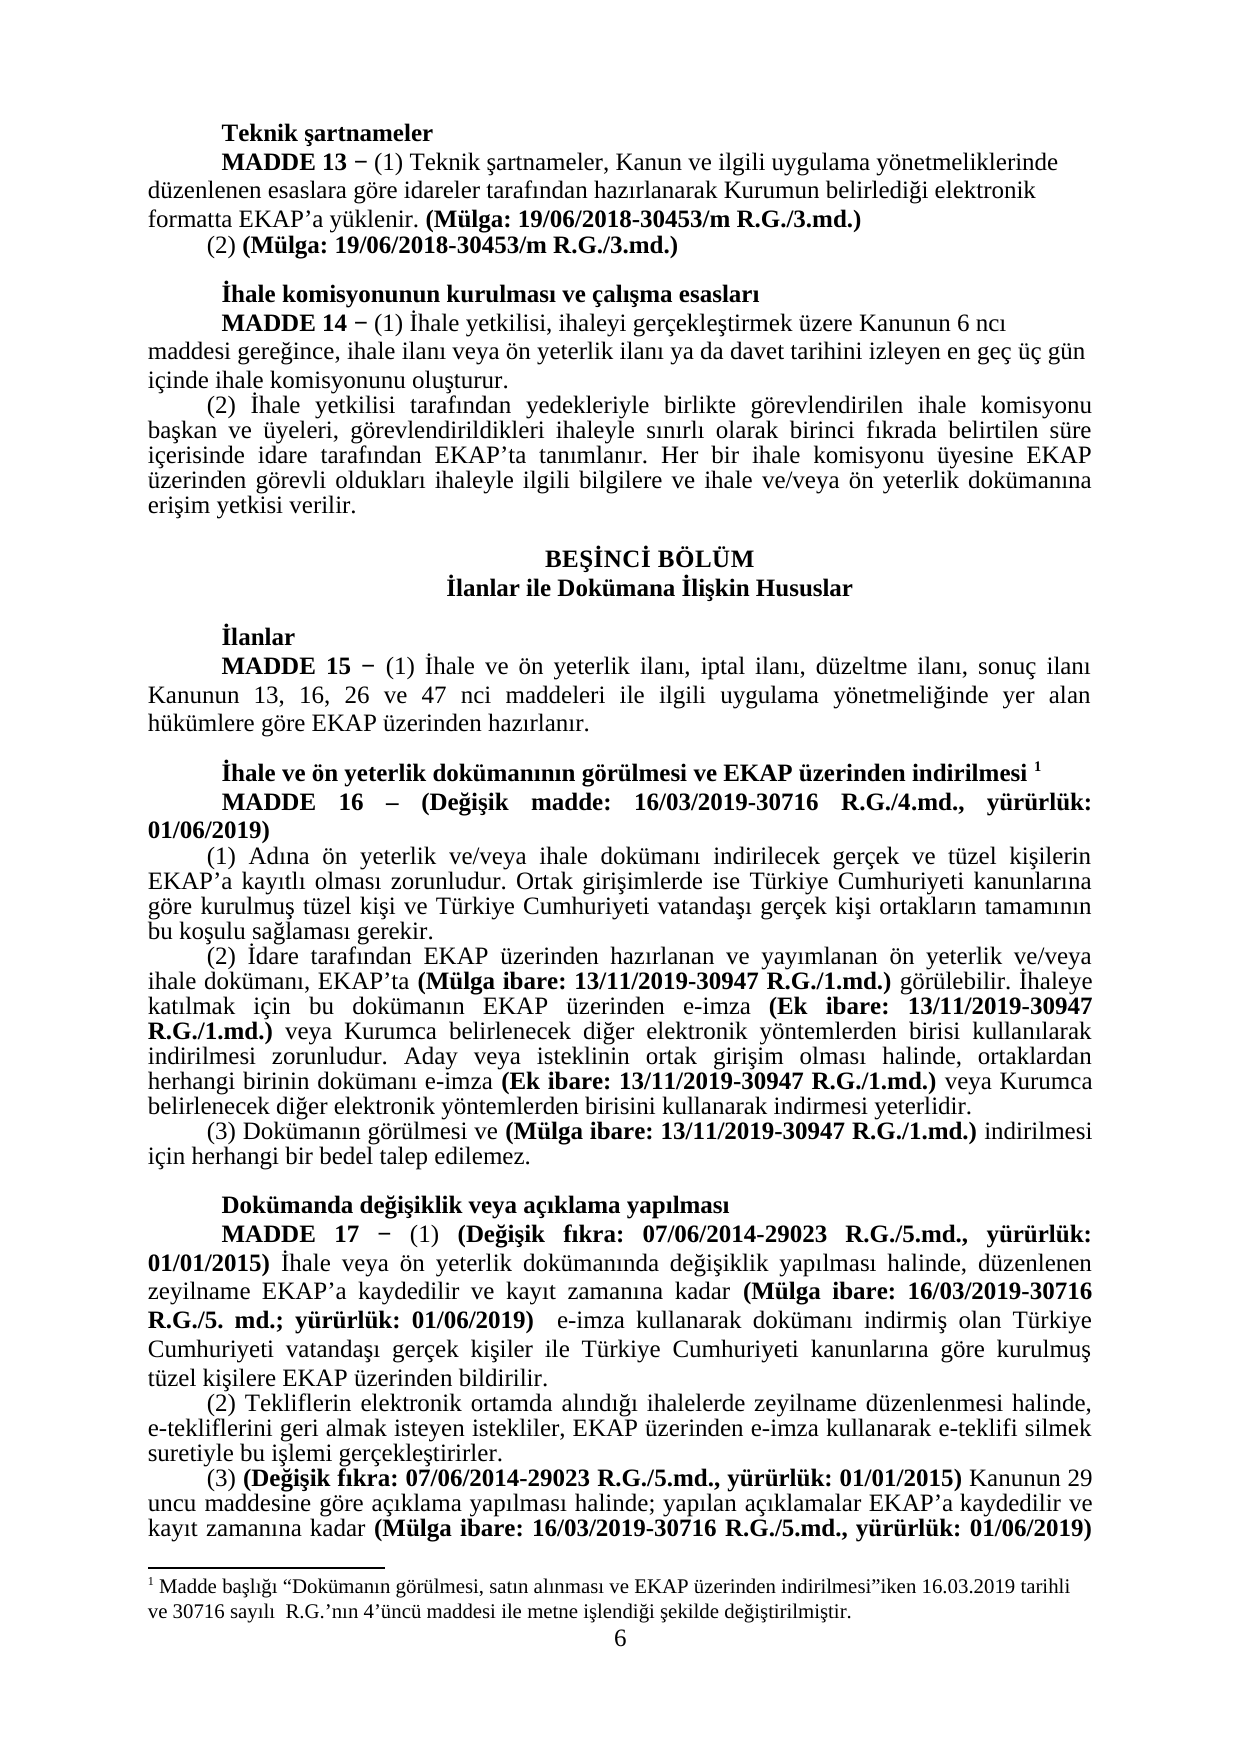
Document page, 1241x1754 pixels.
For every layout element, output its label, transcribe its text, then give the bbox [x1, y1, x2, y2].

subtitle İlanlar [148, 622, 1092, 651]
text (1) Adına ön yeterlik ve/veya ihale dokümanı indirilecek gerçek ve tüzel kişilerin EKAP’a kayıtlı olması zorunludur. Ortak girişimlerde ise Türkiye Cumhuriyeti kanunlarına göre kurulmuş tüzel kişi ve Türkiye Cumhuriyeti vatandaşı gerçek kişi ortakların tamamının bu koşulu sağlaması gerekir. [148, 844, 1092, 944]
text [148, 1466, 1092, 1541]
subtitle İhale komisyonunun kurulması ve çalışma esasları [148, 279, 1092, 308]
subtitle Dokümanda değişiklik veya açıklama yapılması [148, 1190, 1092, 1219]
subtitle İlanlar ile Dokümana İlişkin Hususlar [148, 573, 1092, 601]
text (3) Dokümanın görülmesi ve (Mülga ibare: 13/11/2019-30947 R.G./1.md.) indirilmesi için herhangi bir bedel talep edilemez. [148, 1119, 1092, 1169]
text MADDE 14 − (1) İhale yetkilisi, ihaleyi gerçekleştirmek üzere Kanunun 6 ncı maddesi gereğince, ihale ilanı veya ön yeterlik ilanı ya da davet tarihini izleyen en geç üç gün içinde ihale komisyonunu oluşturur. [148, 308, 1092, 394]
text MADDE 15 − (1) İhale ve ön yeterlik ilanı, iptal ilanı, düzeltme ilanı, sonuç ilanı Kanunun 13, 16, 26 ve 47 nci maddeleri ile ilgili uygulama yönetmeliğinde yer alan hükümlere göre EKAP üzerinden hazırlanır. [148, 651, 1092, 737]
subtitle Teknik şartnameler [148, 118, 1092, 147]
text (2) İdare tarafından EKAP üzerinden hazırlanan ve yayımlanan ön yeterlik ve/veya ihale dokümanı, EKAP’ta (Mülga ibare: 13/11/2019-30947 R.G./1.md.) görülebilir. İhaleye katılmak için bu dokümanın EKAP üzerinden e-imza (Ek ibare: 13/11/2019-30947 R.G./1.md.) veya Kurumca belirlenecek diğer elektronik yöntemlerden birisi kullanılarak indirilmesi zorunludur. Aday veya isteklinin ortak girişim olması halinde, ortaklardan herhangi birinin dokümanı e-imza (Ek ibare: 13/11/2019-30947 R.G./1.md.) veya Kurumca belirlenecek diğer elektronik yöntemlerden birisini kullanarak indirmesi yeterlidir. [148, 944, 1092, 1119]
subtitle İhale ve ön yeterlik dokümanının görülmesi ve EKAP üzerinden indirilmesi [148, 758, 1092, 787]
text (2) İhale yetkilisi tarafından yedekleriyle birlikte görevlendirilen ihale komisyonu başkan ve üyeleri, görevlendirildikleri ihaleyle sınırlı olarak birinci fıkrada belirtilen süre içerisinde idare tarafından EKAP’ta tanımlanır. Her bir ihale komisyonu üyesine EKAP üzerinden görevli oldukları ihaleyle ilgili bilgilere ve ihale ve/veya ön yeterlik dokümanına erişim yetkisi verilir. [148, 394, 1092, 519]
text MADDE 16 – (Değişik madde: 16/03/2019-30716 R.G./4.md., yürürlük: 01/06/2019) [148, 787, 1092, 844]
text MADDE 17 − (1) (Değişik fıkra: 07/06/2014-29023 R.G./5.md., yürürlük: 01/01/2015) İhale veya ön yeterlik dokümanında değişiklik yapılması halinde, düzenlenen zeyilname EKAP’a kaydedilir ve kayıt zamanına kadar (Mülga ibare: 16/03/2019-30716 R.G./5. md.; yürürlük: 01/06/2019) e-imza kullanarak dokümanı indirmiş olan Türkiye Cumhuriyeti vatandaşı gerçek kişiler ile Türkiye Cumhuriyeti kanunlarına göre kurulmuş tüzel kişilere EKAP üzerinden bildirilir. [148, 1219, 1092, 1391]
text (2) Tekliflerin elektronik ortamda alındığı ihalelerde zeyilname düzenlenmesi halinde, e-tekliflerini geri almak isteyen istekliler, EKAP üzerinden e-imza kullanarak e-teklifi silmek suretiyle bu işlemi gerçekleştirirler. [148, 1391, 1092, 1466]
text (2) (Mülga: 19/06/2018-30453/m R.G./3.md.) [148, 233, 1092, 258]
subtitle BEŞİNCİ BÖLÜM [148, 544, 1092, 573]
text MADDE 13 − (1) Teknik şartnameler, Kanun ve ilgili uygulama yönetmeliklerinde düzenlenen esaslara göre idareler tarafından hazırlanarak Kurumun belirlediği elektronik formatta EKAP’a yüklenir. (Mülga: 19/06/2018-30453/m R.G./3.md.) [148, 147, 1092, 233]
